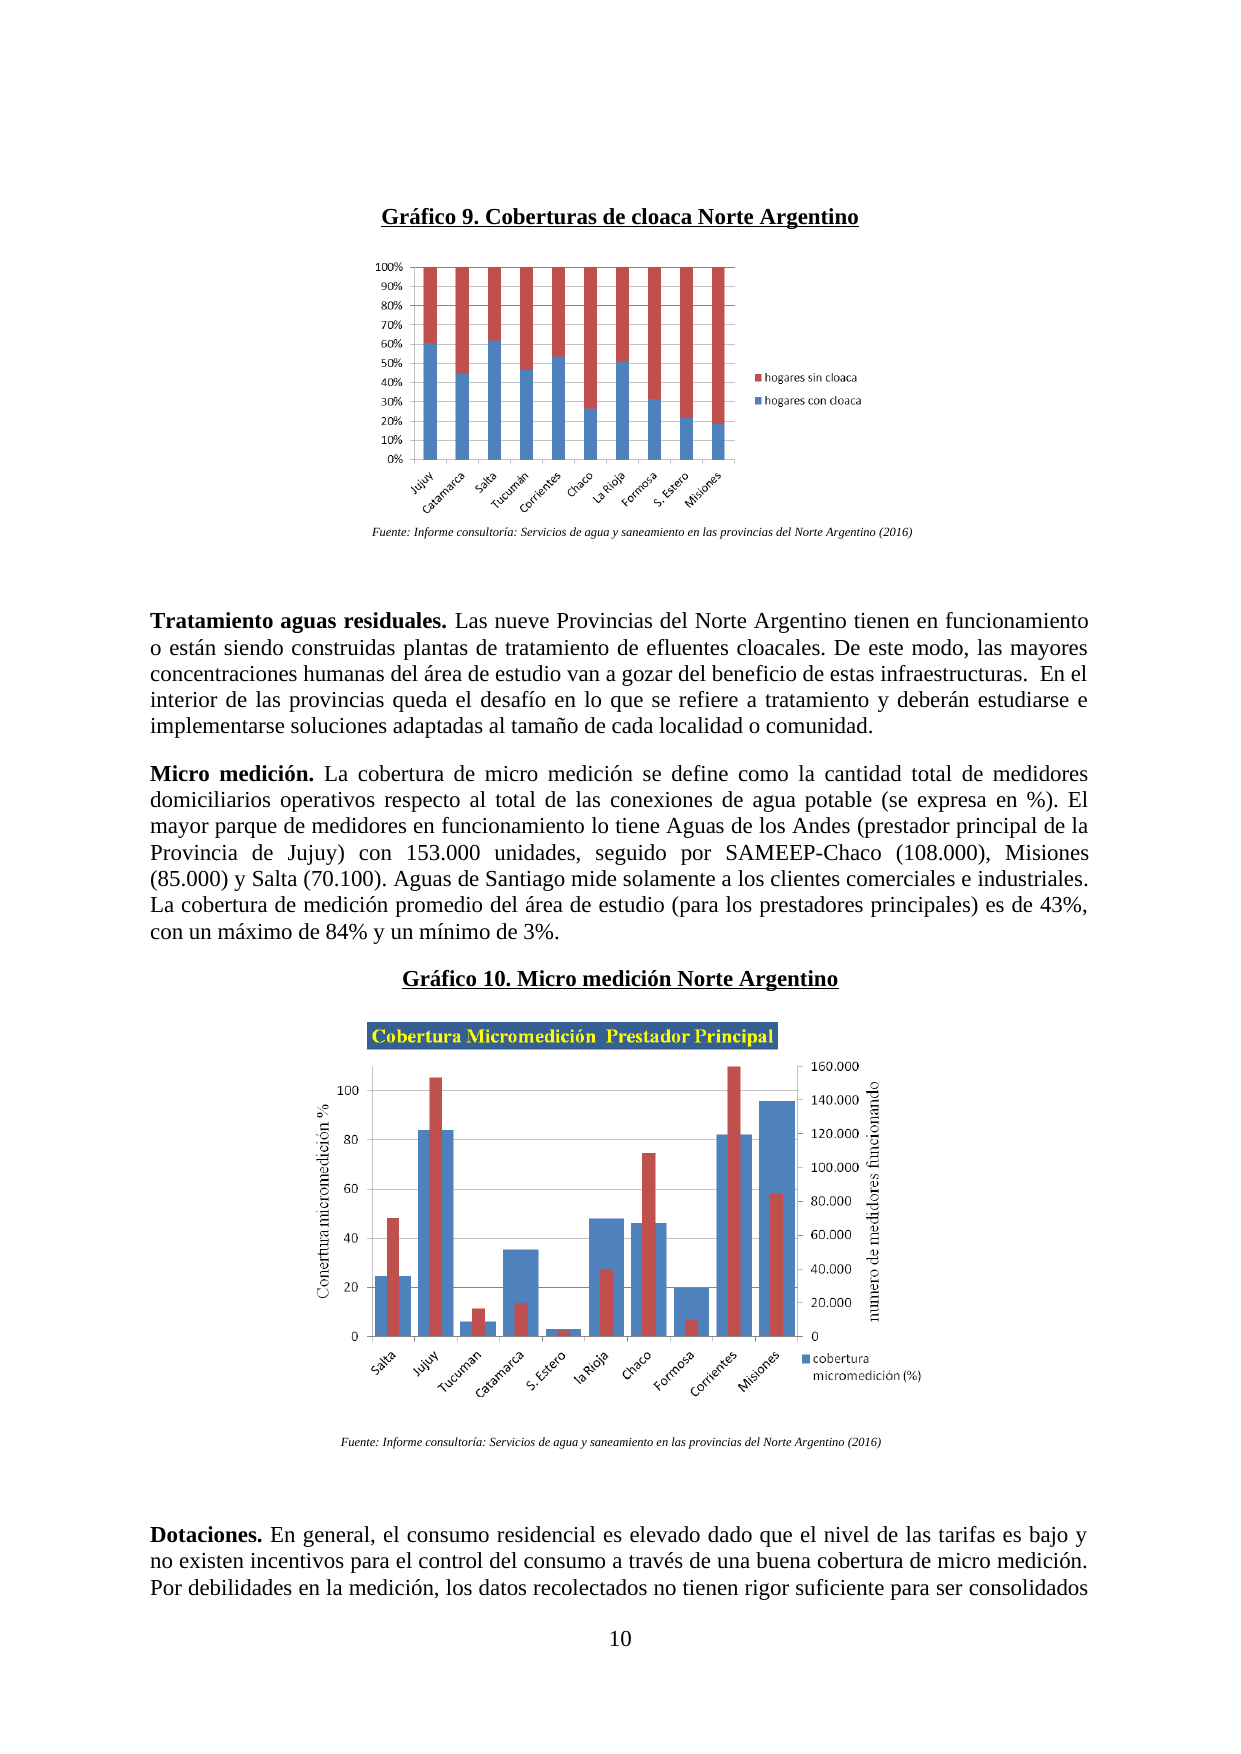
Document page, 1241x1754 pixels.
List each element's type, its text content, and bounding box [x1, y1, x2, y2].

text Gráfico 10. Micro medición Norte Argentino [150, 965, 1090, 991]
text Tratamiento aguas residuales. Las nueve Provincias del Norte Argentino tienen en funcionamiento o están siendo construidas plantas de tratamiento de efluentes cloacales. De este modo, las mayores concentraciones humanas del área de estudio van a gozar del beneficio de estas infraestructuras. En el interior de las provincias queda el desafío en lo que se refiere a tratamiento y deberán estudiarse e implementarse soluciones adaptadas al tamaño de cada localidad o comunidad. [150, 607, 1090, 739]
text Micro medición. La cobertura de micro medición se define como la cantidad total de medidores domiciliarios operativos respecto al total de las conexiones de agua potable (se expresa en %). El mayor parque de medidores en funcionamiento lo tiene Aguas de los Andes (prestador principal de la Provincia de Jujuy) con 153.000 unidades, seguido por SAMEEP-Chaco (108.000), Misiones (85.000) y Salta (70.100). Aguas de Santiago mide solamente a los clientes comerciales e industriales. La cobertura de medición promedio del área de estudio (para los prestadores principales) es de 43%, con un máximo de 84% y un mínimo de 3%. [150, 760, 1090, 944]
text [150, 1521, 1090, 1600]
text Gráfico 9. Coberturas de cloaca Norte Argentino [150, 203, 1090, 229]
text Fuente: Informe consultoría: Servicios de agua y saneamiento en las provincias del Norte Argentino (2016) [150, 1434, 1090, 1449]
text Fuente: Informe consultoría: Servicios de agua y saneamiento en las provincias del Norte Argentino (2016) [150, 525, 1090, 539]
